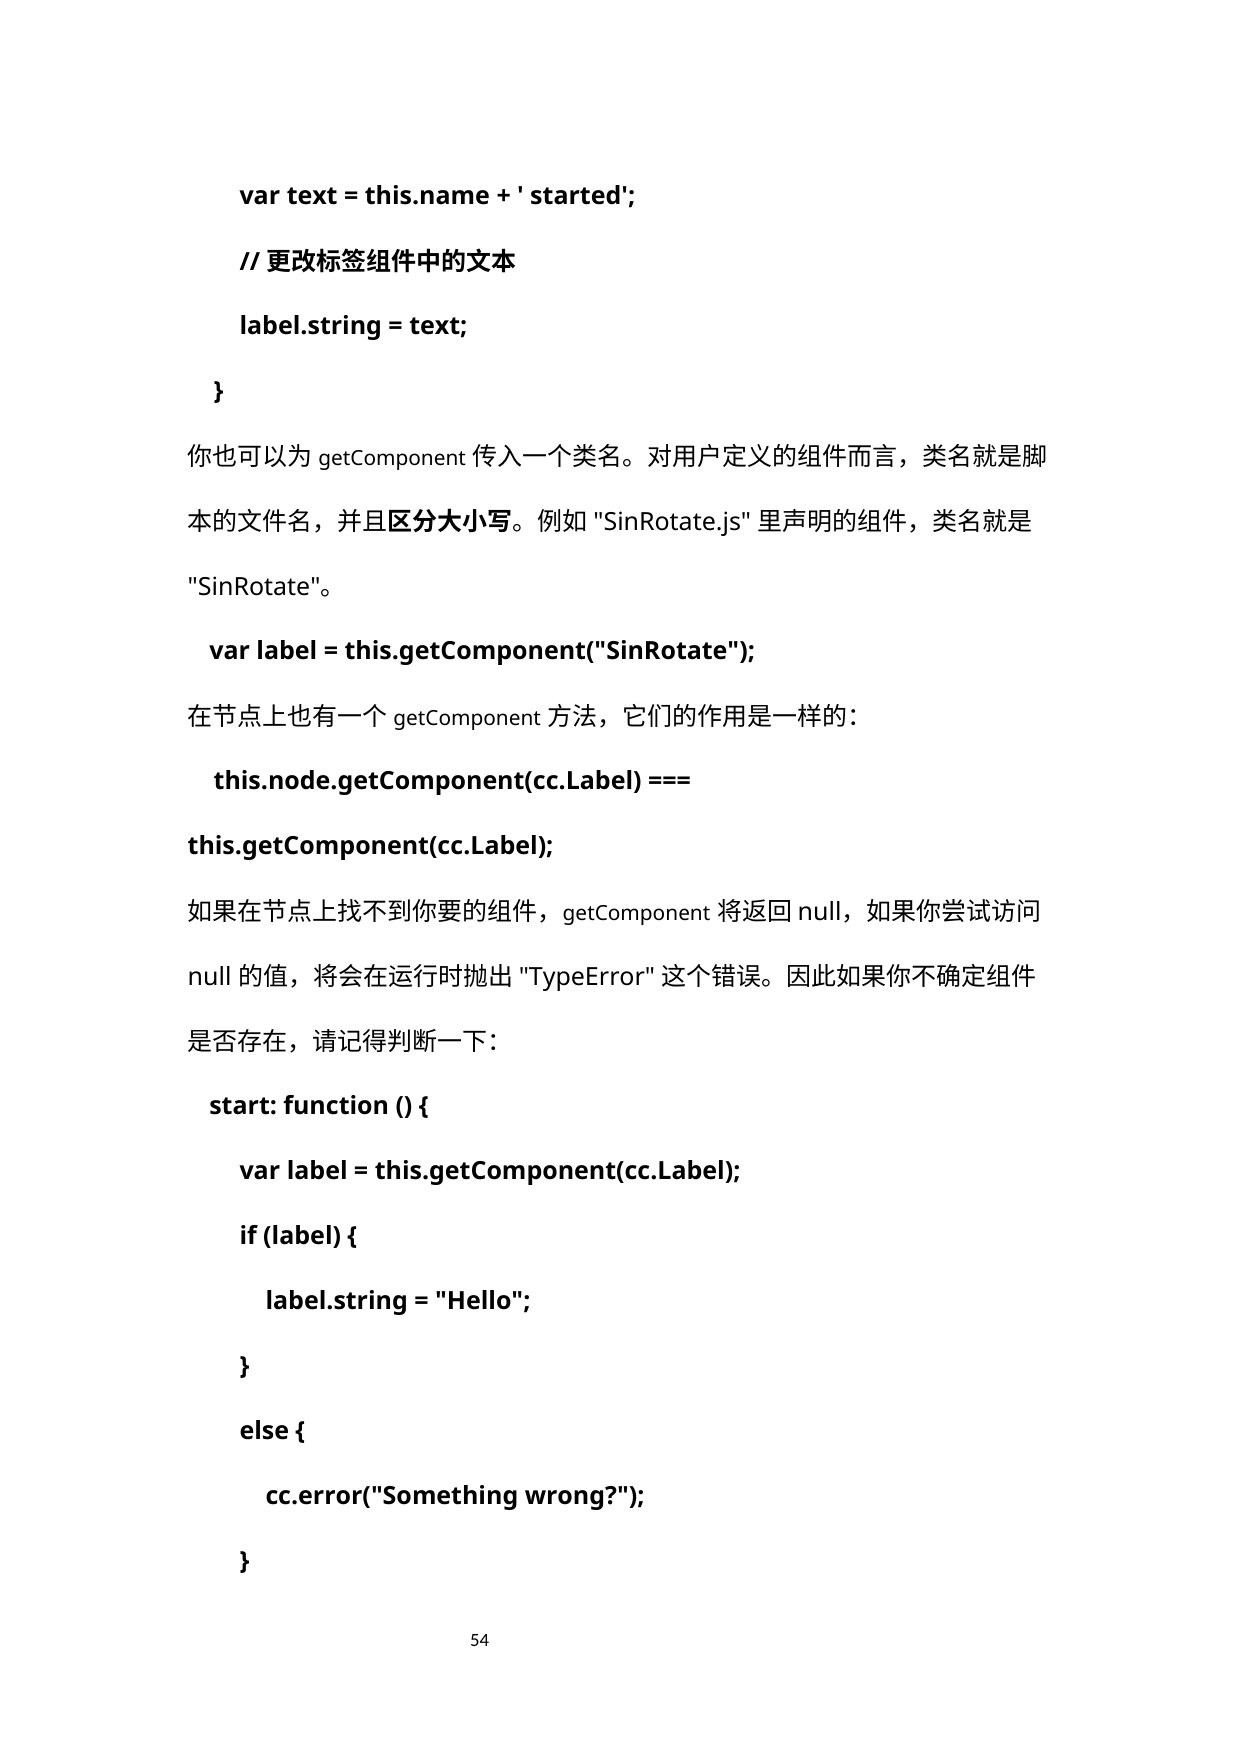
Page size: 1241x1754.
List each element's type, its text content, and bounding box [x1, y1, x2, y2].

text 你也可以为 getComponent 传入一个类名。对用户定义的组件而言，类名就是脚本的文件名，并且区分大小写。例如 "SinRotate.js" 里声明的组件，类名就是 "SinRotate"。 [187, 422, 1053, 617]
text label.string = text; [187, 292, 1053, 357]
text this.node.getComponent(cc.Label) === this.getComponent(cc.Label); [187, 747, 1053, 877]
text 如果在节点上找不到你要的组件，getComponent 将返回 null，如果你尝试访问 null 的值，将会在运行时抛出 "TypeError" 这个错误。因此如果你不确定组件是否存在，请记得判断一下： [187, 877, 1053, 1072]
text } [187, 1527, 1053, 1592]
text if (label) { [187, 1202, 1053, 1267]
text else { [187, 1397, 1053, 1462]
text label.string = "Hello"; [187, 1267, 1053, 1332]
text var label = this.getComponent("SinRotate"); [187, 617, 1053, 682]
text var label = this.getComponent(cc.Label); [187, 1137, 1053, 1202]
text var text = this.name + ' started'; [187, 162, 1053, 227]
text start: function () { [187, 1072, 1053, 1137]
text 在节点上也有一个 getComponent 方法，它们的作用是一样的： [187, 682, 1053, 747]
text } [187, 1332, 1053, 1397]
text cc.error("Something wrong?"); [187, 1462, 1053, 1527]
text } [187, 357, 1053, 422]
text // 更改标签组件中的文本 [187, 227, 1053, 292]
